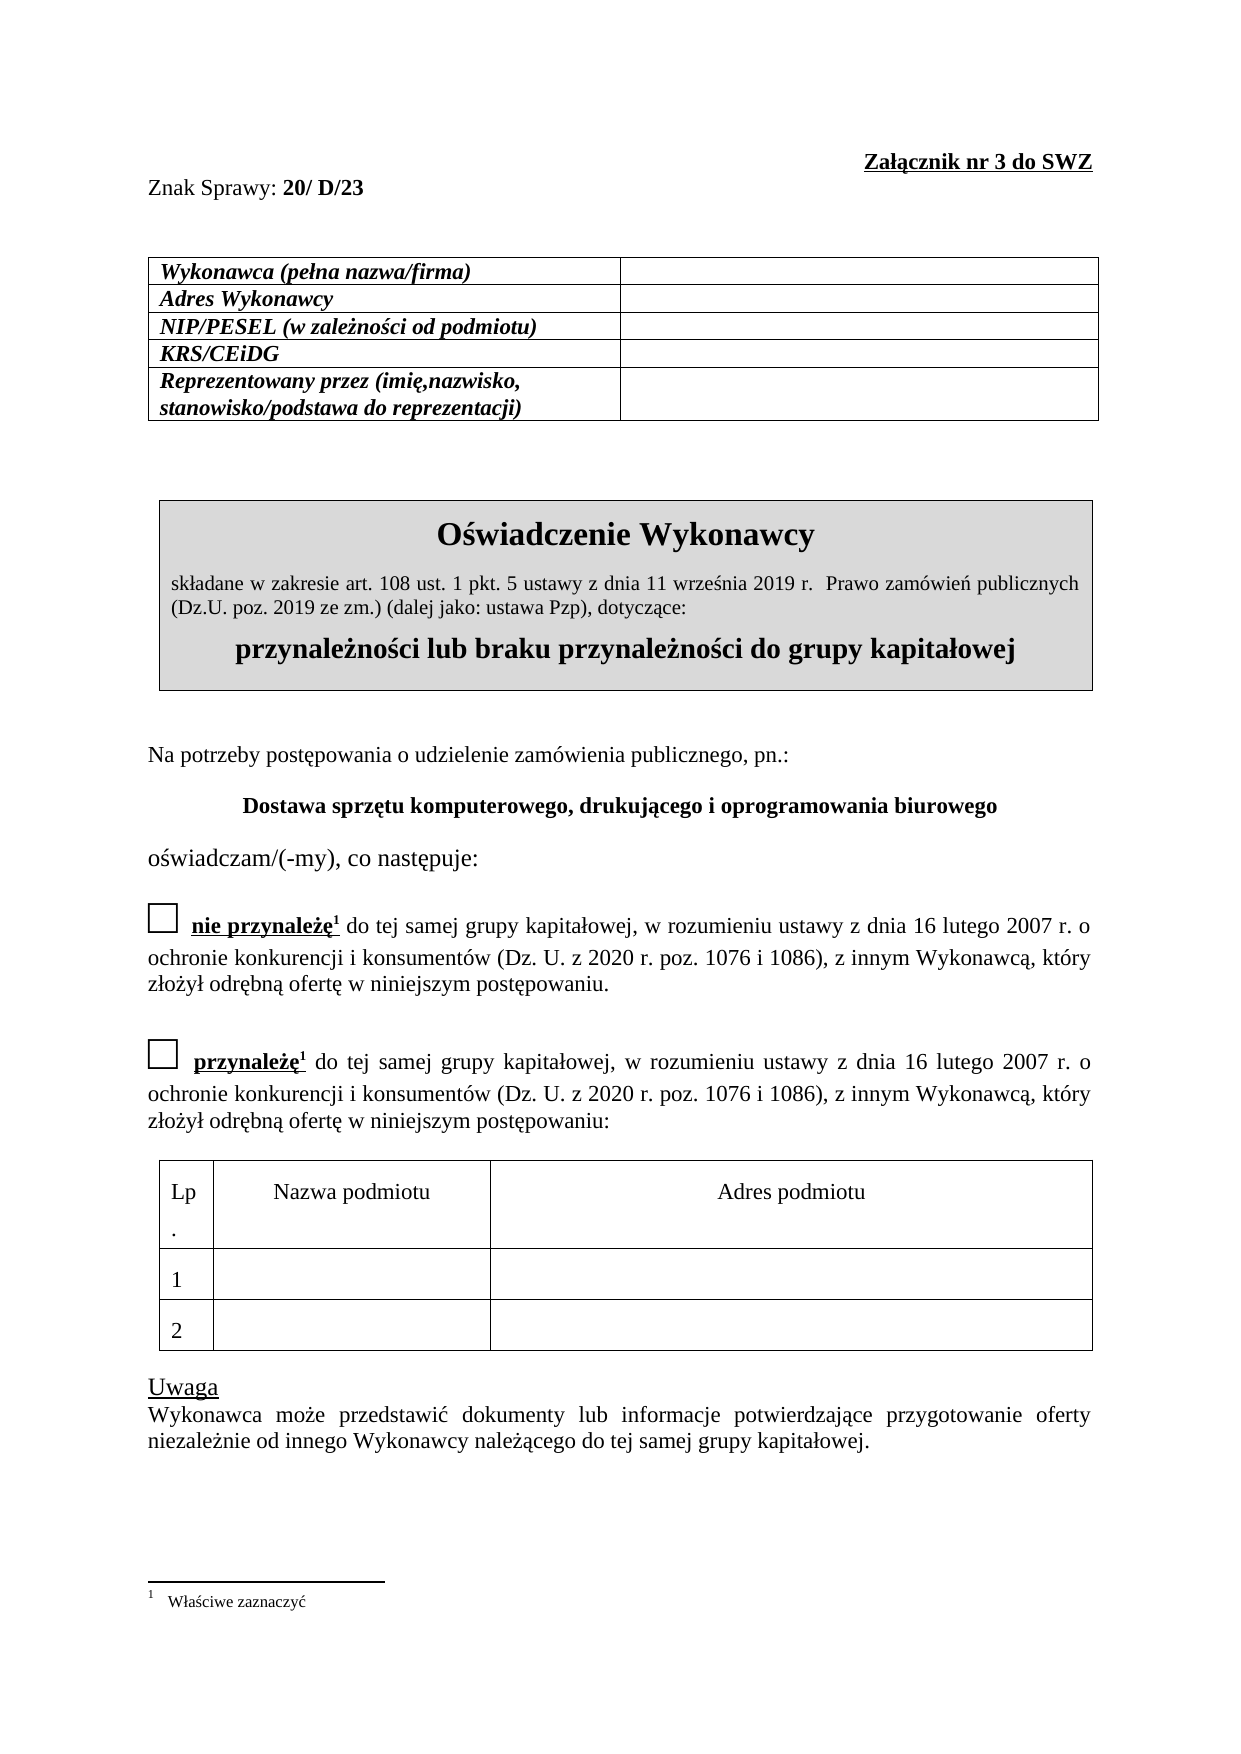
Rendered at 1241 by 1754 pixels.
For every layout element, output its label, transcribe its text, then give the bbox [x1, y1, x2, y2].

text Na potrzeby postępowania o udzielenie zamówienia publicznego, pn.: [148, 741, 1092, 768]
table_cell 2 [160, 1300, 213, 1350]
text Dostawa sprzętu komputerowego, drukującego i oprogramowania biurowego [148, 781, 1092, 818]
table_cell [621, 313, 1098, 339]
text Wykonawca może przedstawić dokumenty lub informacje potwierdzające przygotowanie oferty niezależnie od innego Wykonawcy należącego do tej samej grupy kapitałowej. [148, 1401, 1092, 1454]
table_cell [621, 340, 1098, 367]
text Znak Sprawy: 20/ D/23 [148, 174, 1092, 200]
table_cell NIP/PESEL (w zależności od podmiotu) [149, 313, 620, 339]
table_cell [491, 1300, 1092, 1350]
table_header Wykonawca (pełna nazwa/firma) [149, 258, 620, 284]
table_cell [491, 1249, 1092, 1299]
table_header Lp. [160, 1161, 213, 1248]
table_header [621, 258, 1098, 284]
table_cell Reprezentowany przez (imię,nazwisko, stanowisko/podstawa do reprezentacji) [149, 368, 620, 420]
text Załącznik nr 3 do SWZ [295, 148, 1092, 174]
text Uwaga [148, 1364, 1092, 1401]
text □ przynależę do tej samej grupy kapitałowej, w rozumieniu ustawy z dnia 16 lutego 2007 r. o ochronie konkurencji i konsumentów (Dz. U. z 2020 r. poz. 1076 i 1086), z innym Wykonawcą, który złożył odrębną ofertę w niniejszym postępowaniu: [148, 1023, 1092, 1133]
text □ nie przynależę1 do tej samej grupy kapitałowej, w rozumieniu ustawy z dnia 16 lutego 2007 r. o ochronie konkurencji i konsumentów (Dz. U. z 2020 r. poz. 1076 i 1086), z innym Wykonawcą, który złożył odrębną ofertę w niniejszym postępowaniu. [148, 886, 1092, 997]
table_cell Adres Wykonawcy [149, 285, 620, 312]
table_cell [621, 285, 1098, 312]
table_cell KRS/CEiDG [149, 340, 620, 367]
text oświadczam/(-my), co następuje: [148, 843, 1092, 872]
table_cell [621, 368, 1098, 420]
table_header Nazwa podmiotu [214, 1161, 490, 1248]
table_cell [214, 1300, 490, 1350]
table_cell 1 [160, 1249, 213, 1299]
table_header Adres podmiotu [491, 1161, 1092, 1248]
table_header Oświadczenie Wykonawcy składane w zakresie art. 108 ust. 1 pkt. 5 ustawy z dnia 11 września 2019 r. Prawo zamówień publicznych (Dz.U. poz. 2019 ze zm.) (dalej jako: ustawa Pzp), dotyczące: przynależności lub braku przynależności do grupy kapitałowej [160, 501, 1092, 690]
table_cell [214, 1249, 490, 1299]
